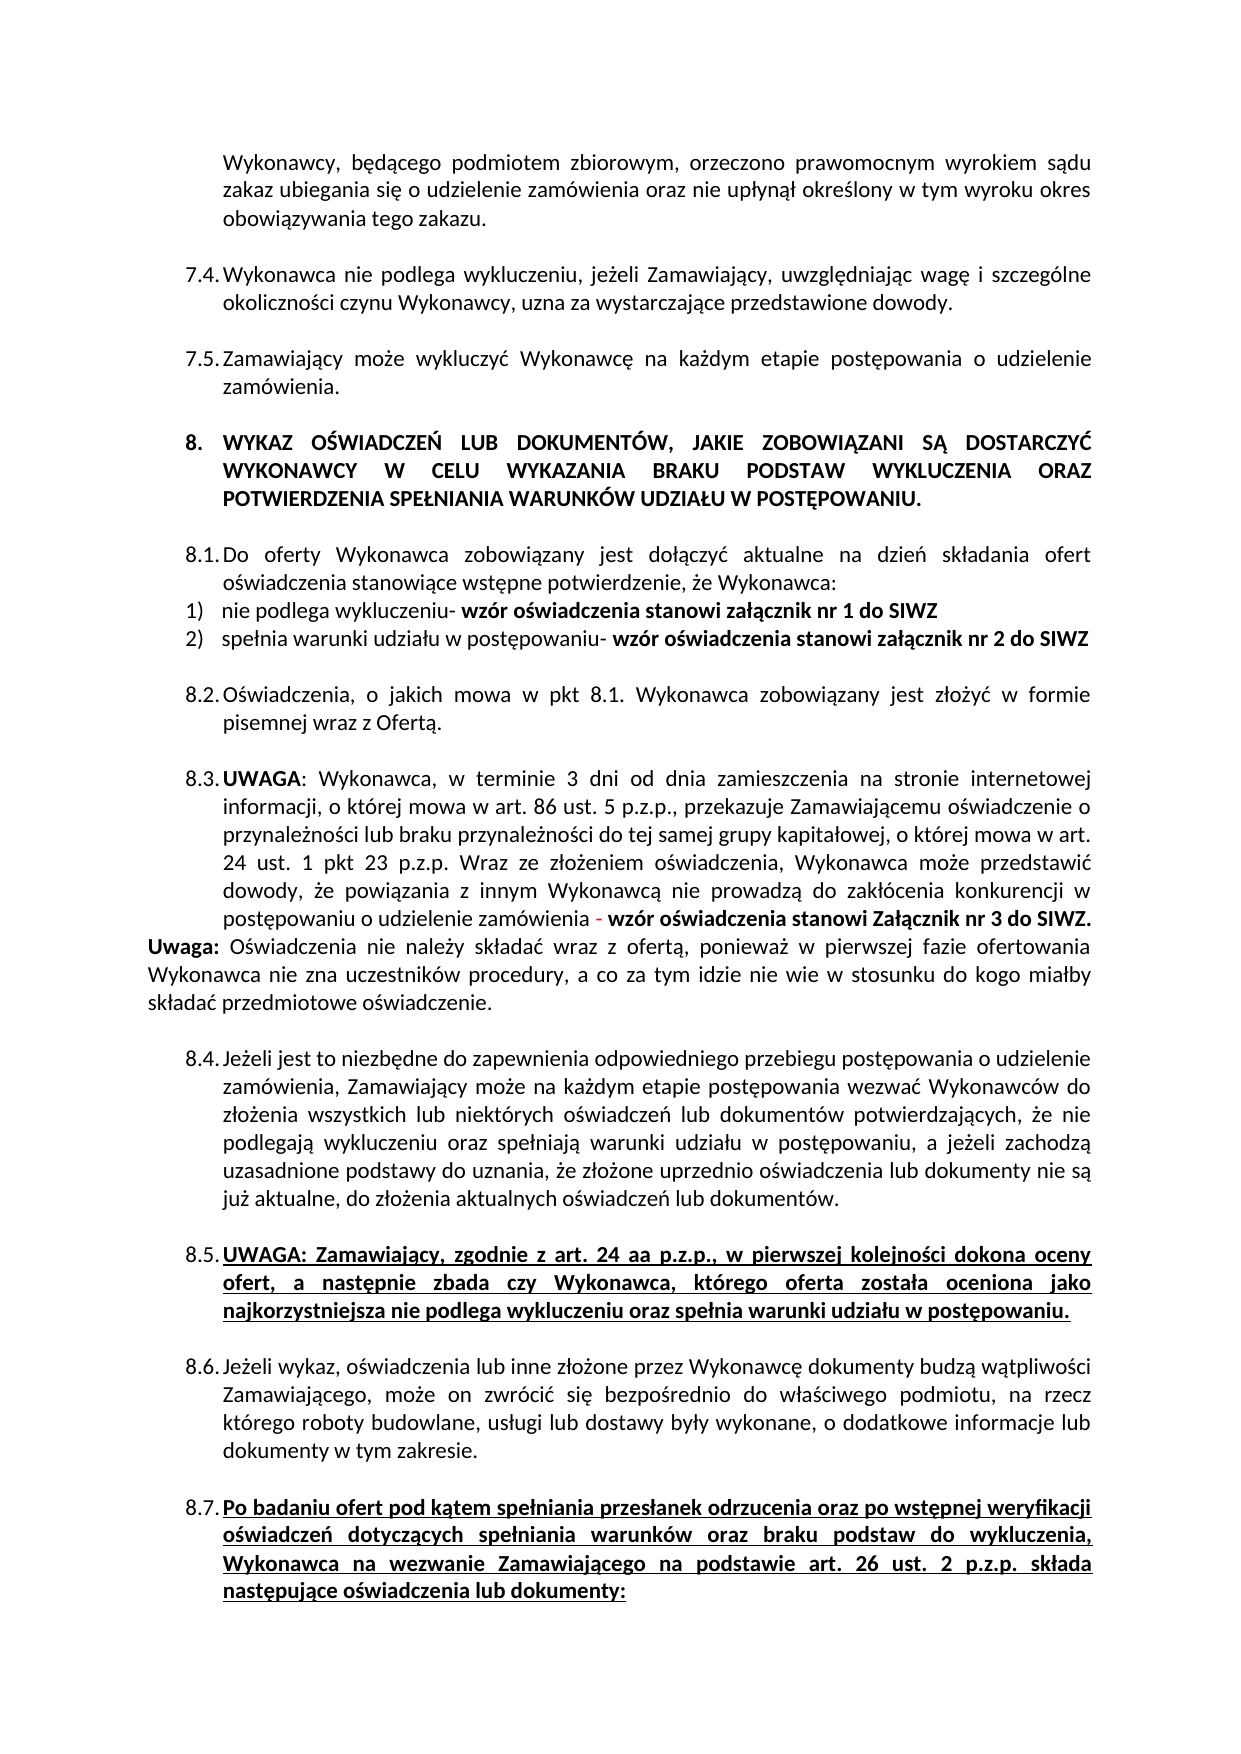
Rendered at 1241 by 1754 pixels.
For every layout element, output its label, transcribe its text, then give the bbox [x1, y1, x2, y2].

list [185, 148, 1093, 232]
list Oświadczenia, o jakich mowa w pkt 8.1. Wykonawca zobowiązany jest złożyć w formie pisemnej wraz z Ofertą. [185, 680, 1093, 736]
list Zamawiający może wykluczyć Wykonawcę na każdym etapie postępowania o udzielenie zamówienia. [185, 344, 1093, 400]
text Uwaga: Oświadczenia nie należy składać wraz z ofertą, ponieważ w pierwszej fazie ofertowania Wykonawca nie zna uczestników procedury, a co za tym idzie nie wie w stosunku do kogo miałby składać przedmiotowe oświadczenie. [148, 932, 1093, 1016]
list WYKAZ OŚWIADCZEŃ LUB DOKUMENTÓW, JAKIE ZOBOWIĄZANI SĄ DOSTARCZYĆ WYKONAWCY W CELU WYKAZANIA BRAKU PODSTAW WYKLUCZENIA ORAZ POTWIERDZENIA SPEŁNIANIA WARUNKÓW UDZIAŁU W POSTĘPOWANIU. [185, 428, 1093, 512]
list Do oferty Wykonawca zobowiązany jest dołączyć aktualne na dzień składania ofert oświadczenia stanowiące wstępne potwierdzenie, że Wykonawca: [185, 540, 1093, 596]
list UWAGA: Wykonawca, w terminie 3 dni od dnia zamieszczenia na stronie internetowej informacji, o której mowa w art. 86 ust. 5 p.z.p., przekazuje Zamawiającemu oświadczenie o przynależności lub braku przynależności do tej samej grupy kapitałowej, o której mowa w art. 24 ust. 1 pkt 23 p.z.p. Wraz ze złożeniem oświadczenia, Wykonawca może przedstawić dowody, że powiązania z innym Wykonawcą nie prowadzą do zakłócenia konkurencji w postępowaniu o udzielenie zamówienia - wzór oświadczenia stanowi Załącznik nr 3 do SIWZ. [185, 764, 1093, 932]
list Wykonawca nie podlega wykluczeniu, jeżeli Zamawiający, uwzględniając wagę i szczególne okoliczności czynu Wykonawcy, uzna za wystarczające przedstawione dowody. [185, 260, 1093, 316]
list Po badaniu ofert pod kątem spełniania przesłanek odrzucenia oraz po wstępnej weryfikacji oświadczeń dotyczących spełniania warunków oraz braku podstaw do wykluczenia, Wykonawca na wezwanie Zamawiającego na podstawie art. 26 ust. 2 p.z.p. składa następujące oświadczenia lub dokumenty: [185, 1493, 1093, 1605]
list Jeżeli jest to niezbędne do zapewnienia odpowiedniego przebiegu postępowania o udzielenie zamówienia, Zamawiający może na każdym etapie postępowania wezwać Wykonawców do złożenia wszystkich lub niektórych oświadczeń lub dokumentów potwierdzających, że nie podlegają wykluczeniu oraz spełniają warunki udziału w postępowaniu, a jeżeli zachodzą uzasadnione podstawy do uznania, że złożone uprzednio oświadczenia lub dokumenty nie są już aktualne, do złożenia aktualnych oświadczeń lub dokumentów. [185, 1044, 1093, 1212]
text 1) nie podlega wykluczeniu- wzór oświadczenia stanowi załącznik nr 1 do SIWZ [185, 596, 1093, 624]
list Jeżeli wykaz, oświadczenia lub inne złożone przez Wykonawcę dokumenty budzą wątpliwości Zamawiającego, może on zwrócić się bezpośrednio do właściwego podmiotu, na rzecz którego roboty budowlane, usługi lub dostawy były wykonane, o dodatkowe informacje lub dokumenty w tym zakresie. [185, 1352, 1093, 1464]
list UWAGA: Zamawiający, zgodnie z art. 24 aa p.z.p., w pierwszej kolejności dokona oceny ofert, a następnie zbada czy Wykonawca, którego oferta została oceniona jako najkorzystniejsza nie podlega wykluczeniu oraz spełnia warunki udziału w postępowaniu. [185, 1240, 1093, 1324]
text 2) spełnia warunki udziału w postępowaniu- wzór oświadczenia stanowi załącznik nr 2 do SIWZ [185, 624, 1093, 652]
